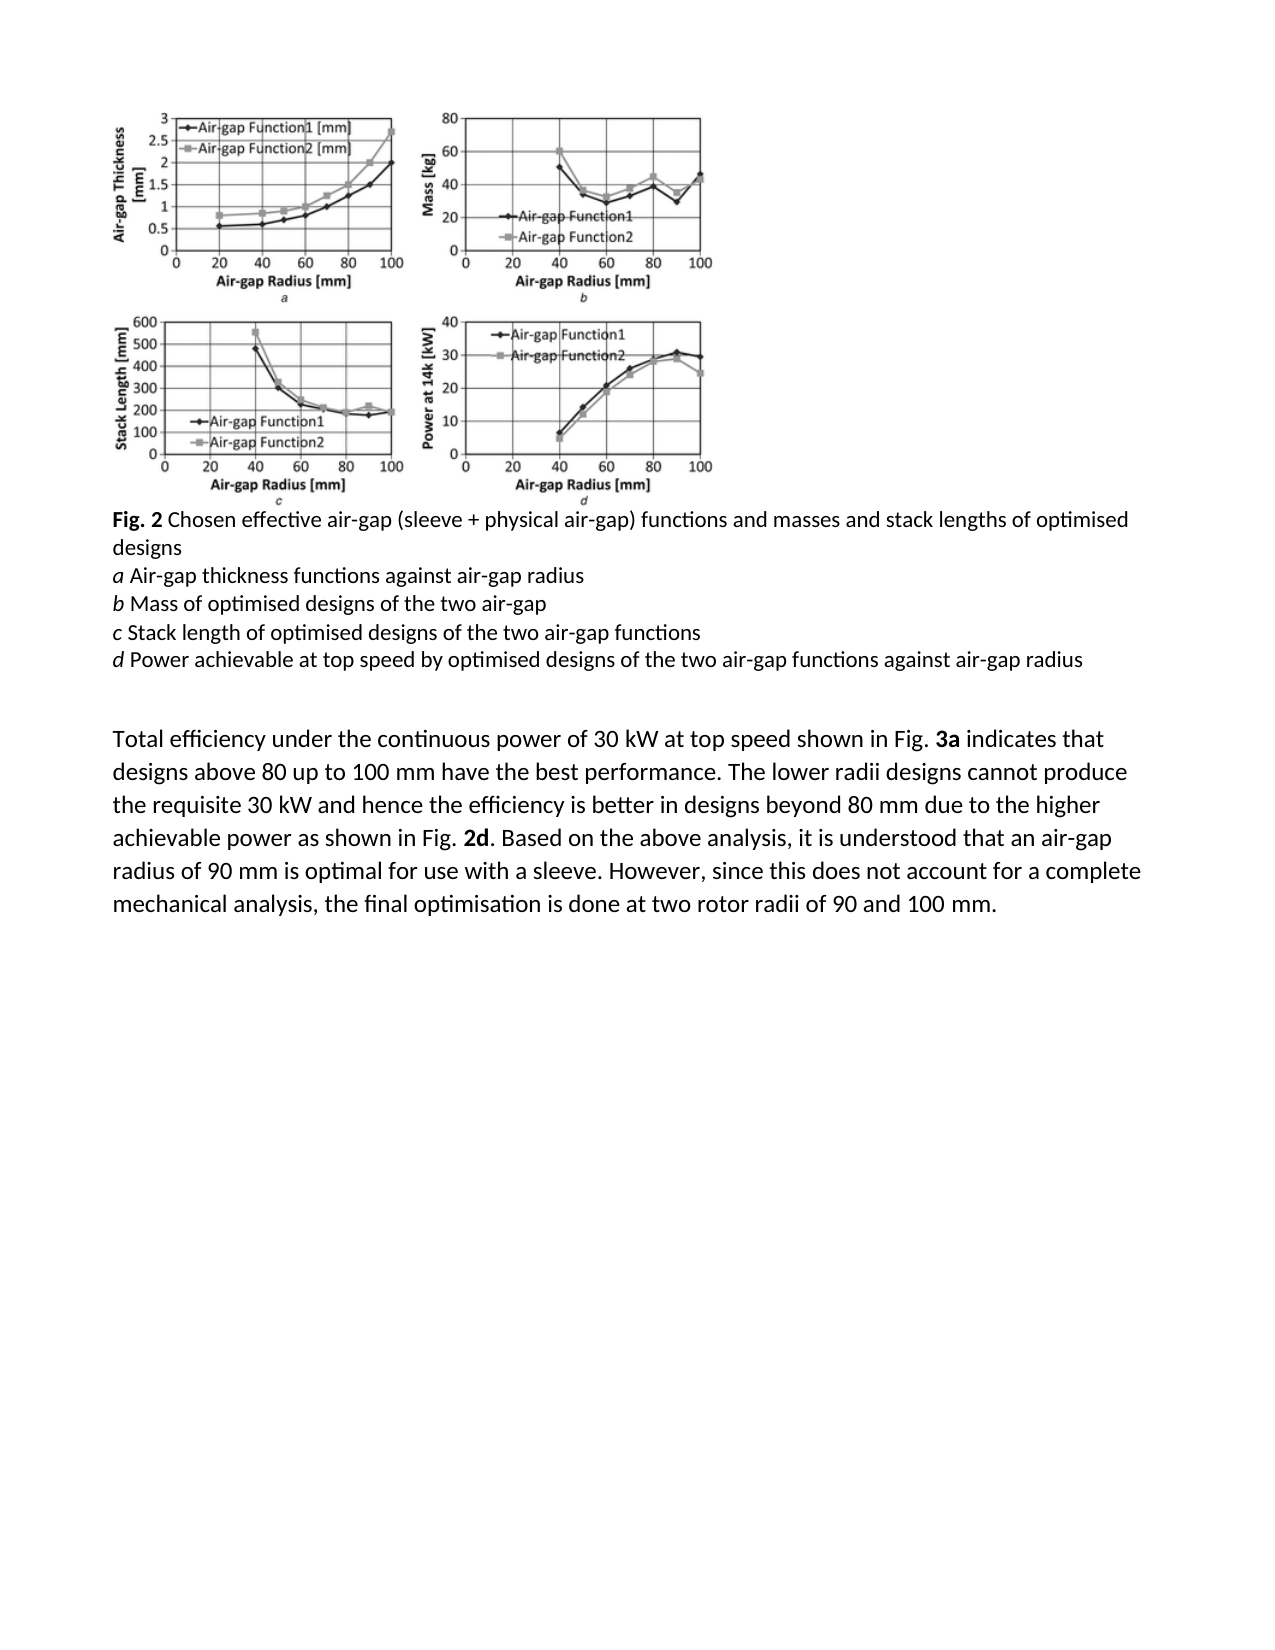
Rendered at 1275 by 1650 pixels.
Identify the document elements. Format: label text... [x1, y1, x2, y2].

picture [112, 112, 713, 506]
text Total efficiency under the continuous power of 30 kW at top speed shown in Fig. 3a indicates that designs above 80 up to 100 mm have the best performance. The lower radii designs cannot produce the requisite 30 kW and hence the efficiency is better in designs beyond 80 mm due to the higher achievable power as shown in Fig. 2d. Based on the above analysis, it is understood that an air-gap radius of 90 mm is optimal for use with a sleeve. However, since this does not account for a complete mechanical analysis, the final optimisation is done at two rotor radii of 90 and 100 mm. [112, 723, 1162, 918]
text d Power achievable at top speed by optimised designs of the two air-gap functions against air-gap radius [112, 646, 1162, 674]
text b Mass of optimised designs of the two air-gap [112, 589, 1162, 618]
text c Stack length of optimised designs of the two air-gap functions [112, 618, 1162, 646]
text Fig. 2 Chosen effective air-gap (sleeve + physical air-gap) functions and masses and stack lengths of optimised designs [112, 506, 1162, 562]
text a Air-gap thickness functions against air-gap radius [112, 562, 1162, 589]
